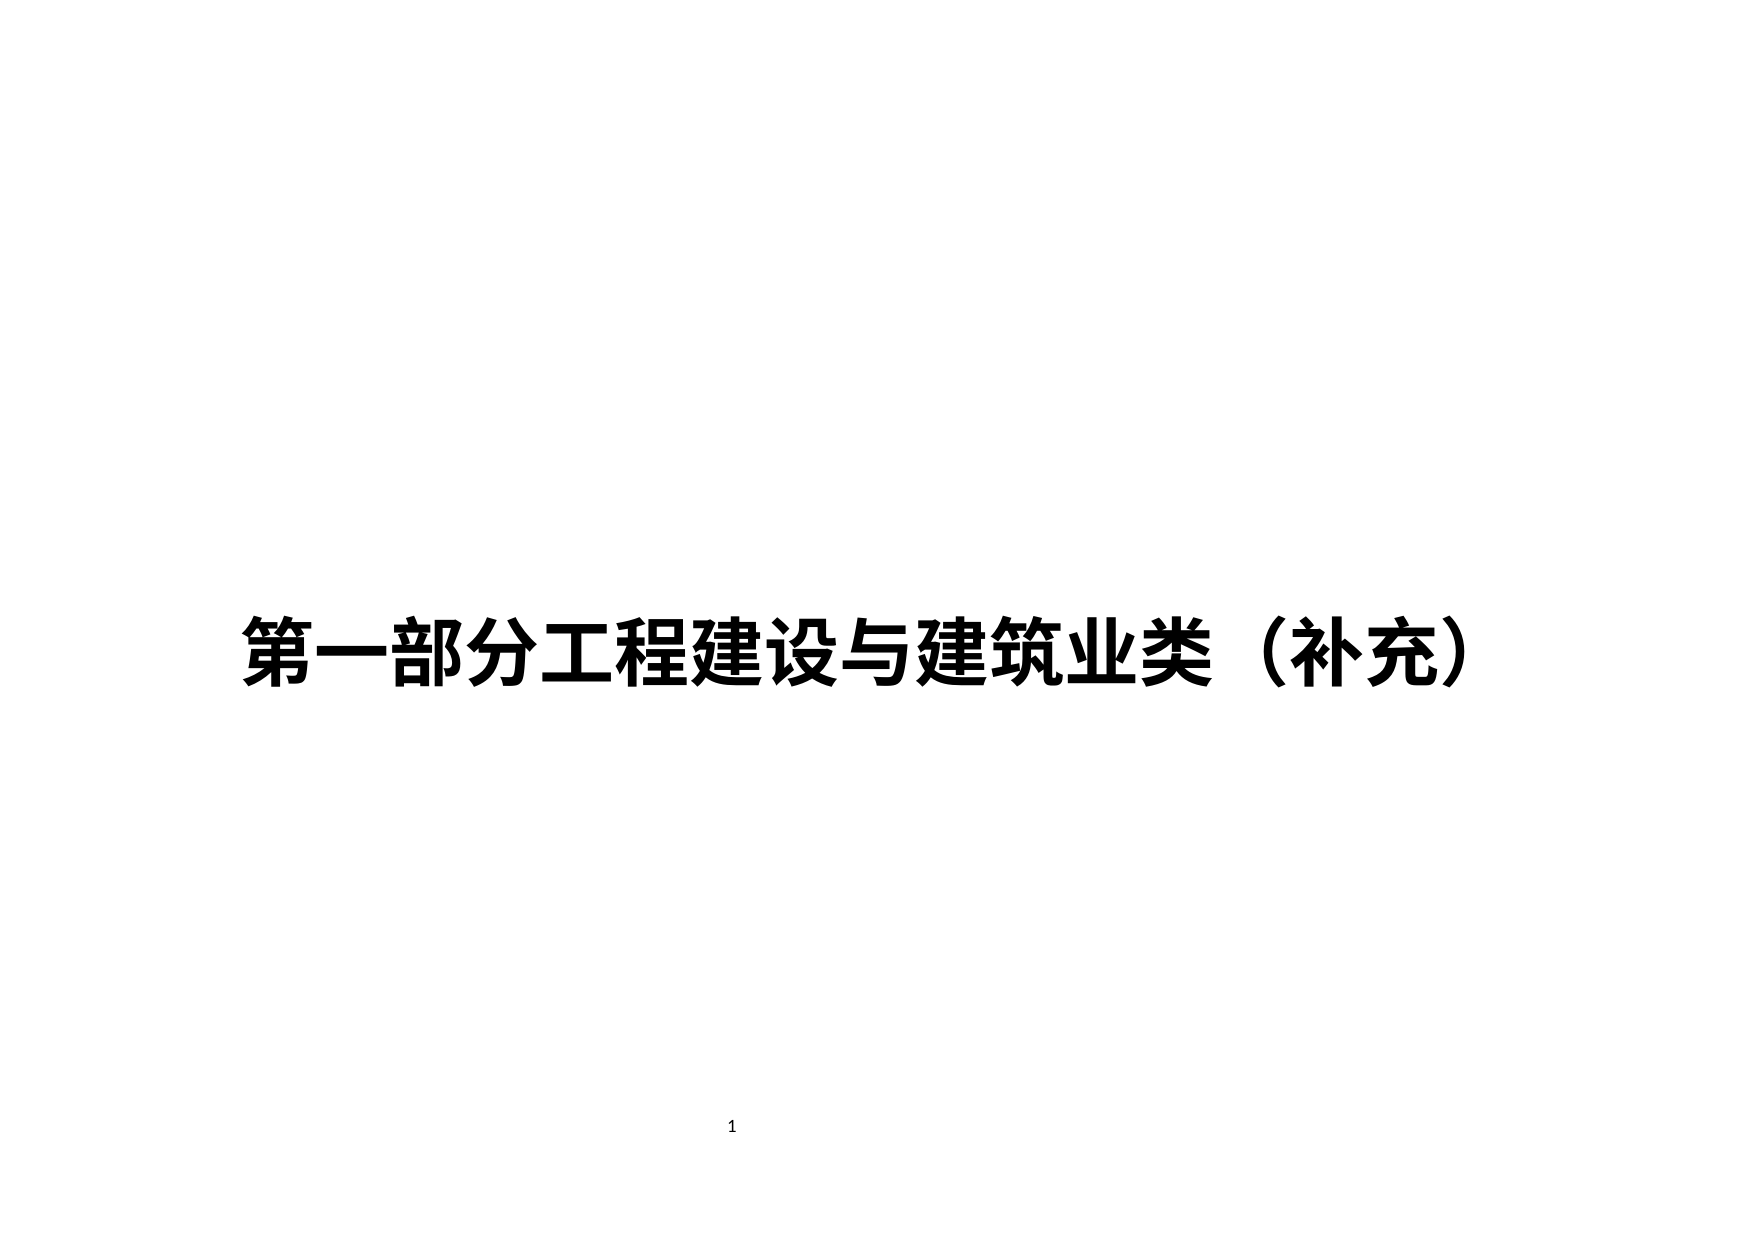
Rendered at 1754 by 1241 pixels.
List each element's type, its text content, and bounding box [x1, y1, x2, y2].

subtitle 第一部分工程建设与建筑业类（补充） [118, 583, 1636, 713]
